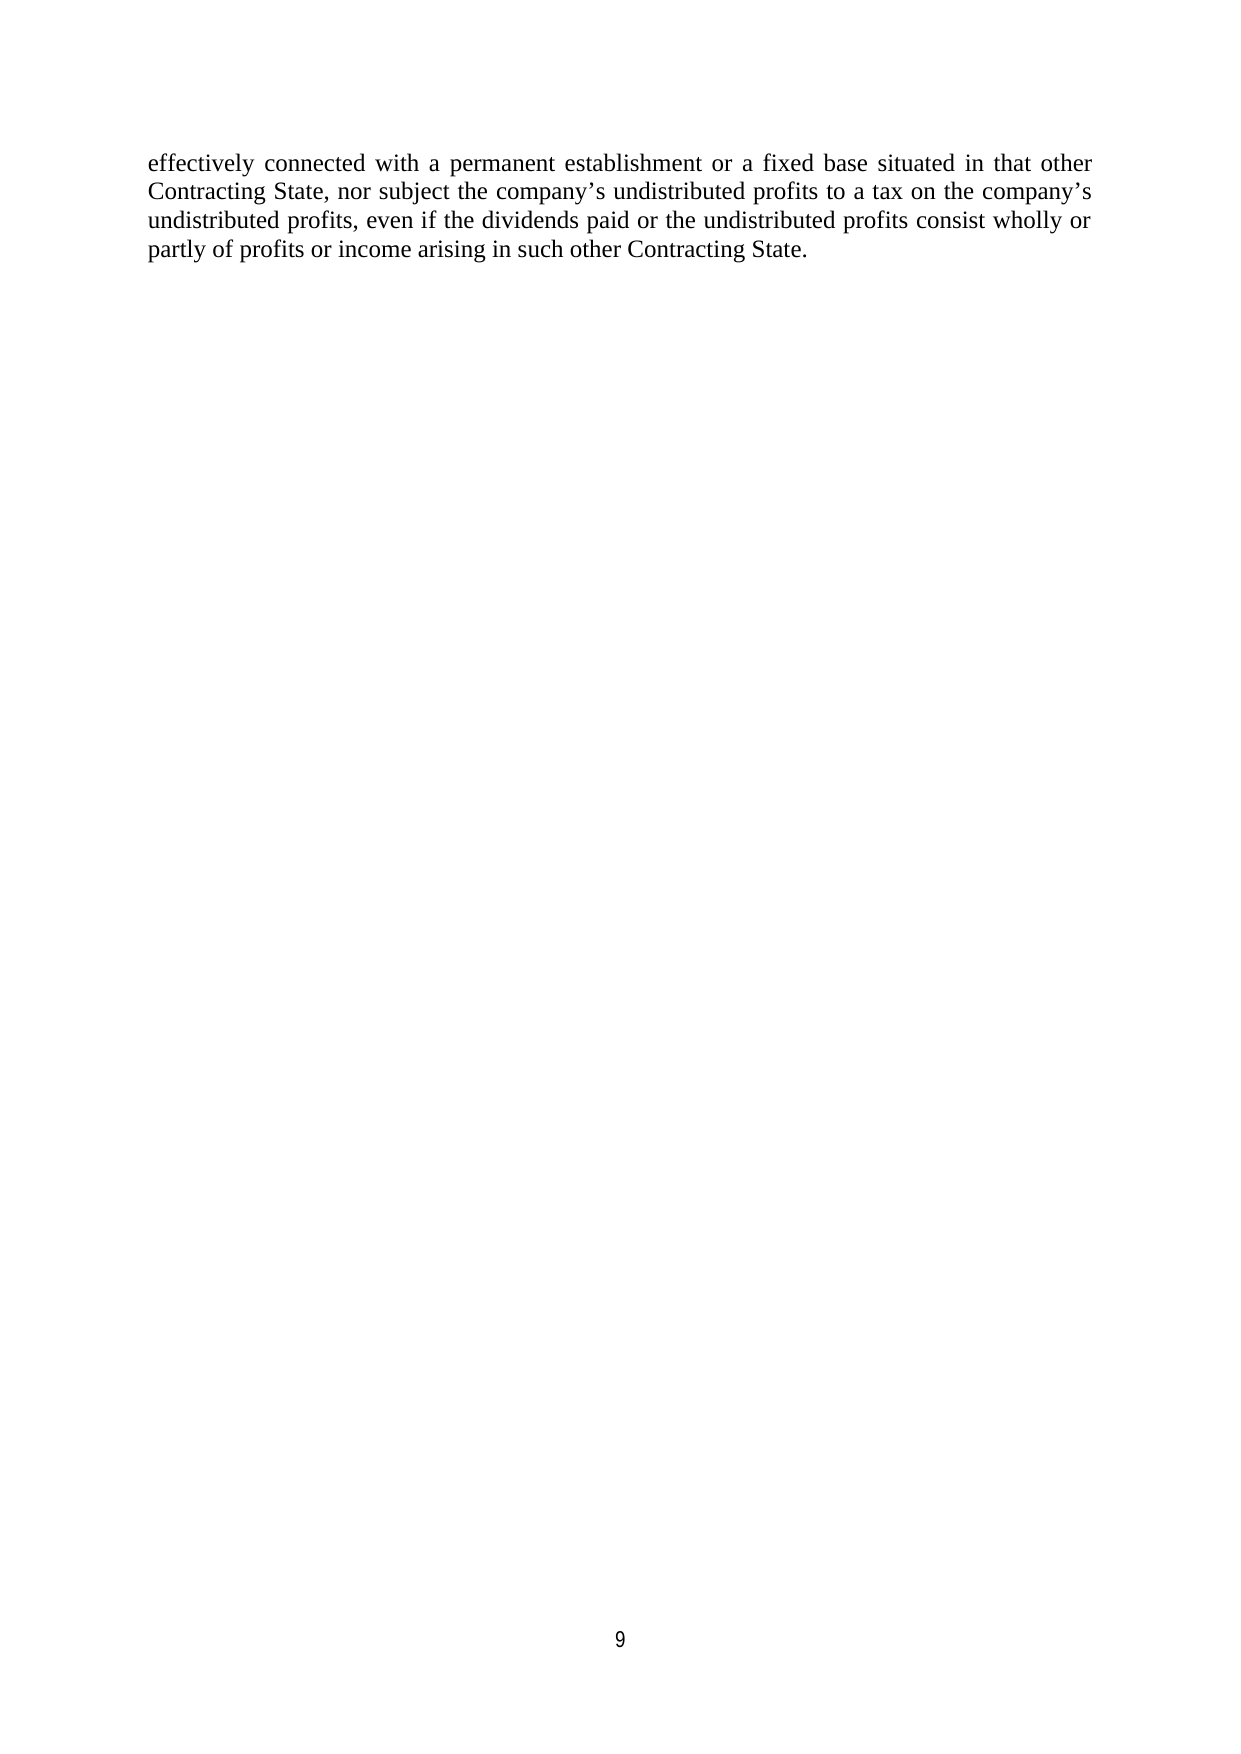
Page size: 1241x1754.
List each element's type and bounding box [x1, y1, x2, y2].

text [148, 148, 1093, 263]
